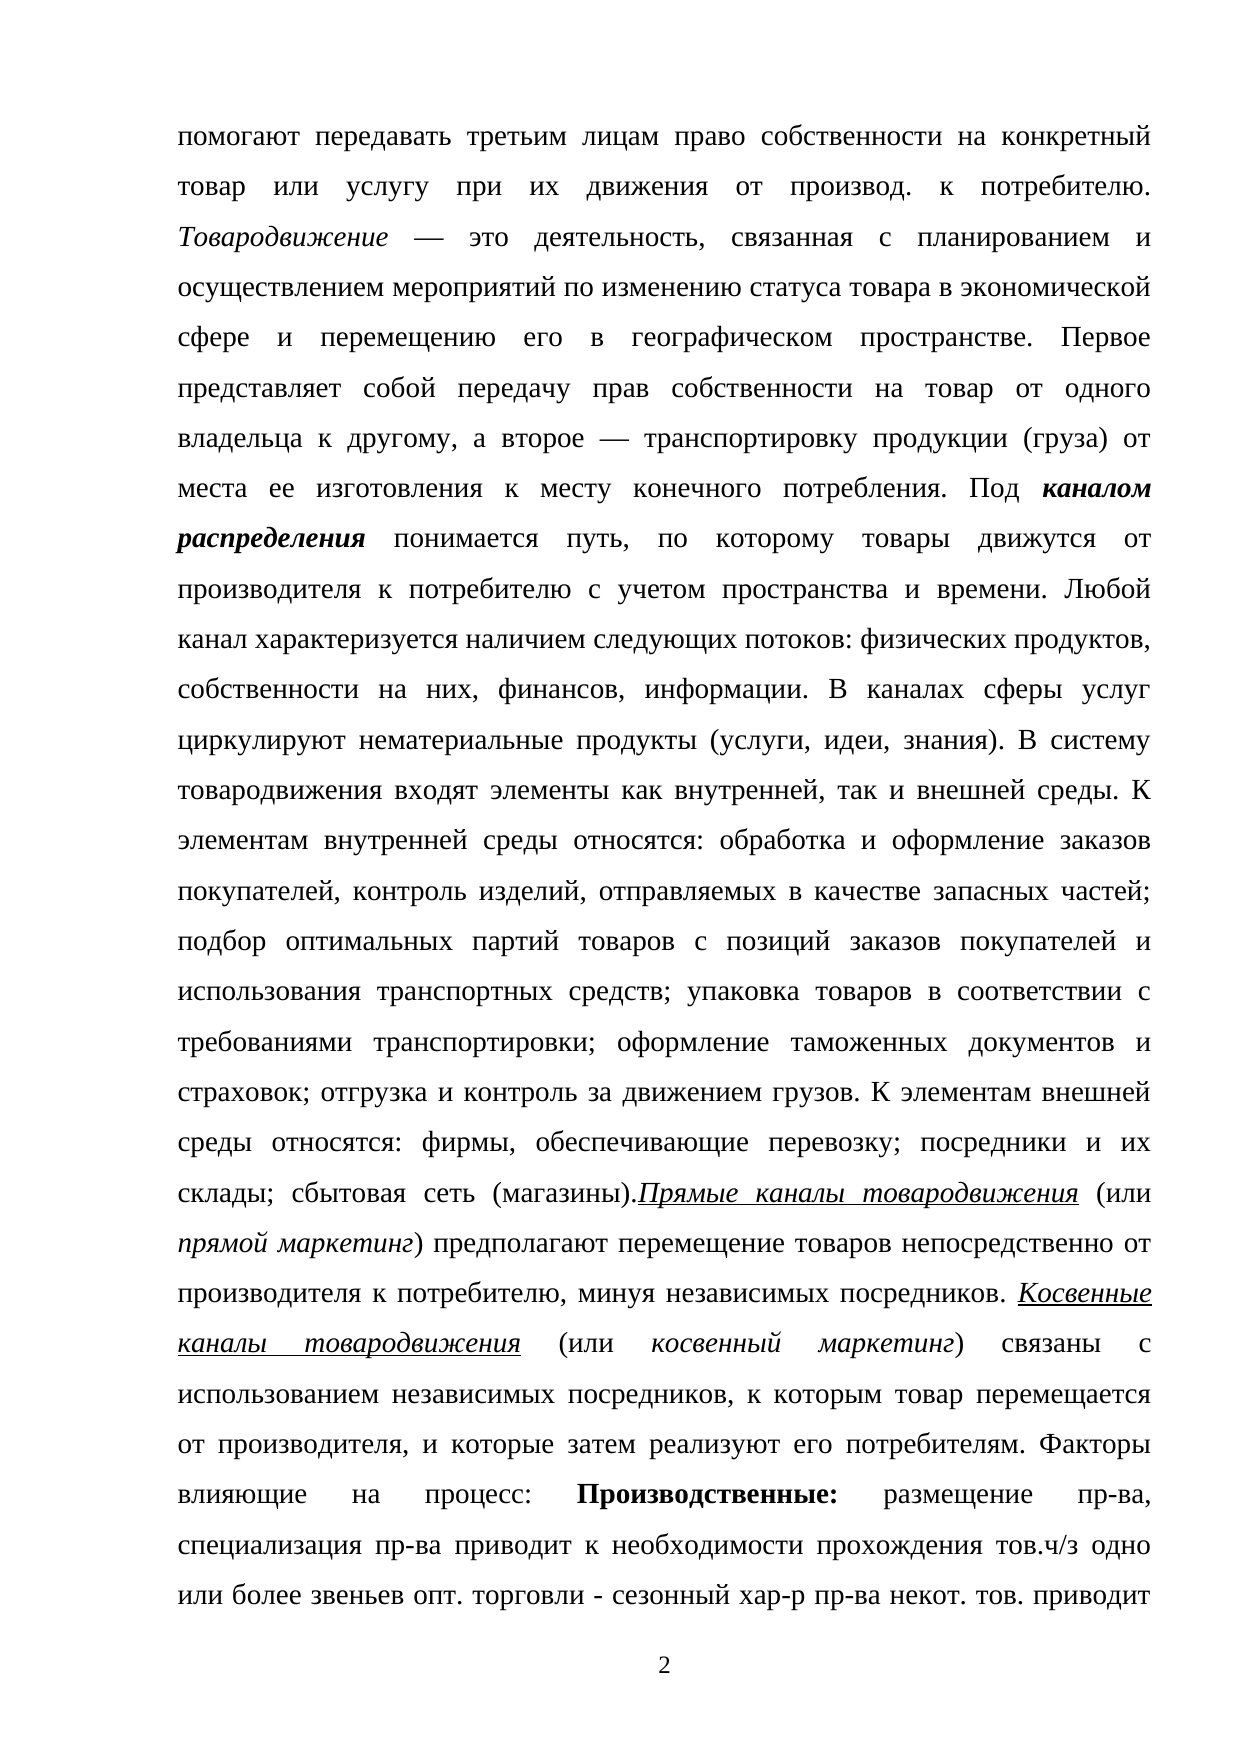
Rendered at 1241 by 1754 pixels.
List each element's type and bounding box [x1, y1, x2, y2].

text [177, 118, 1152, 1611]
